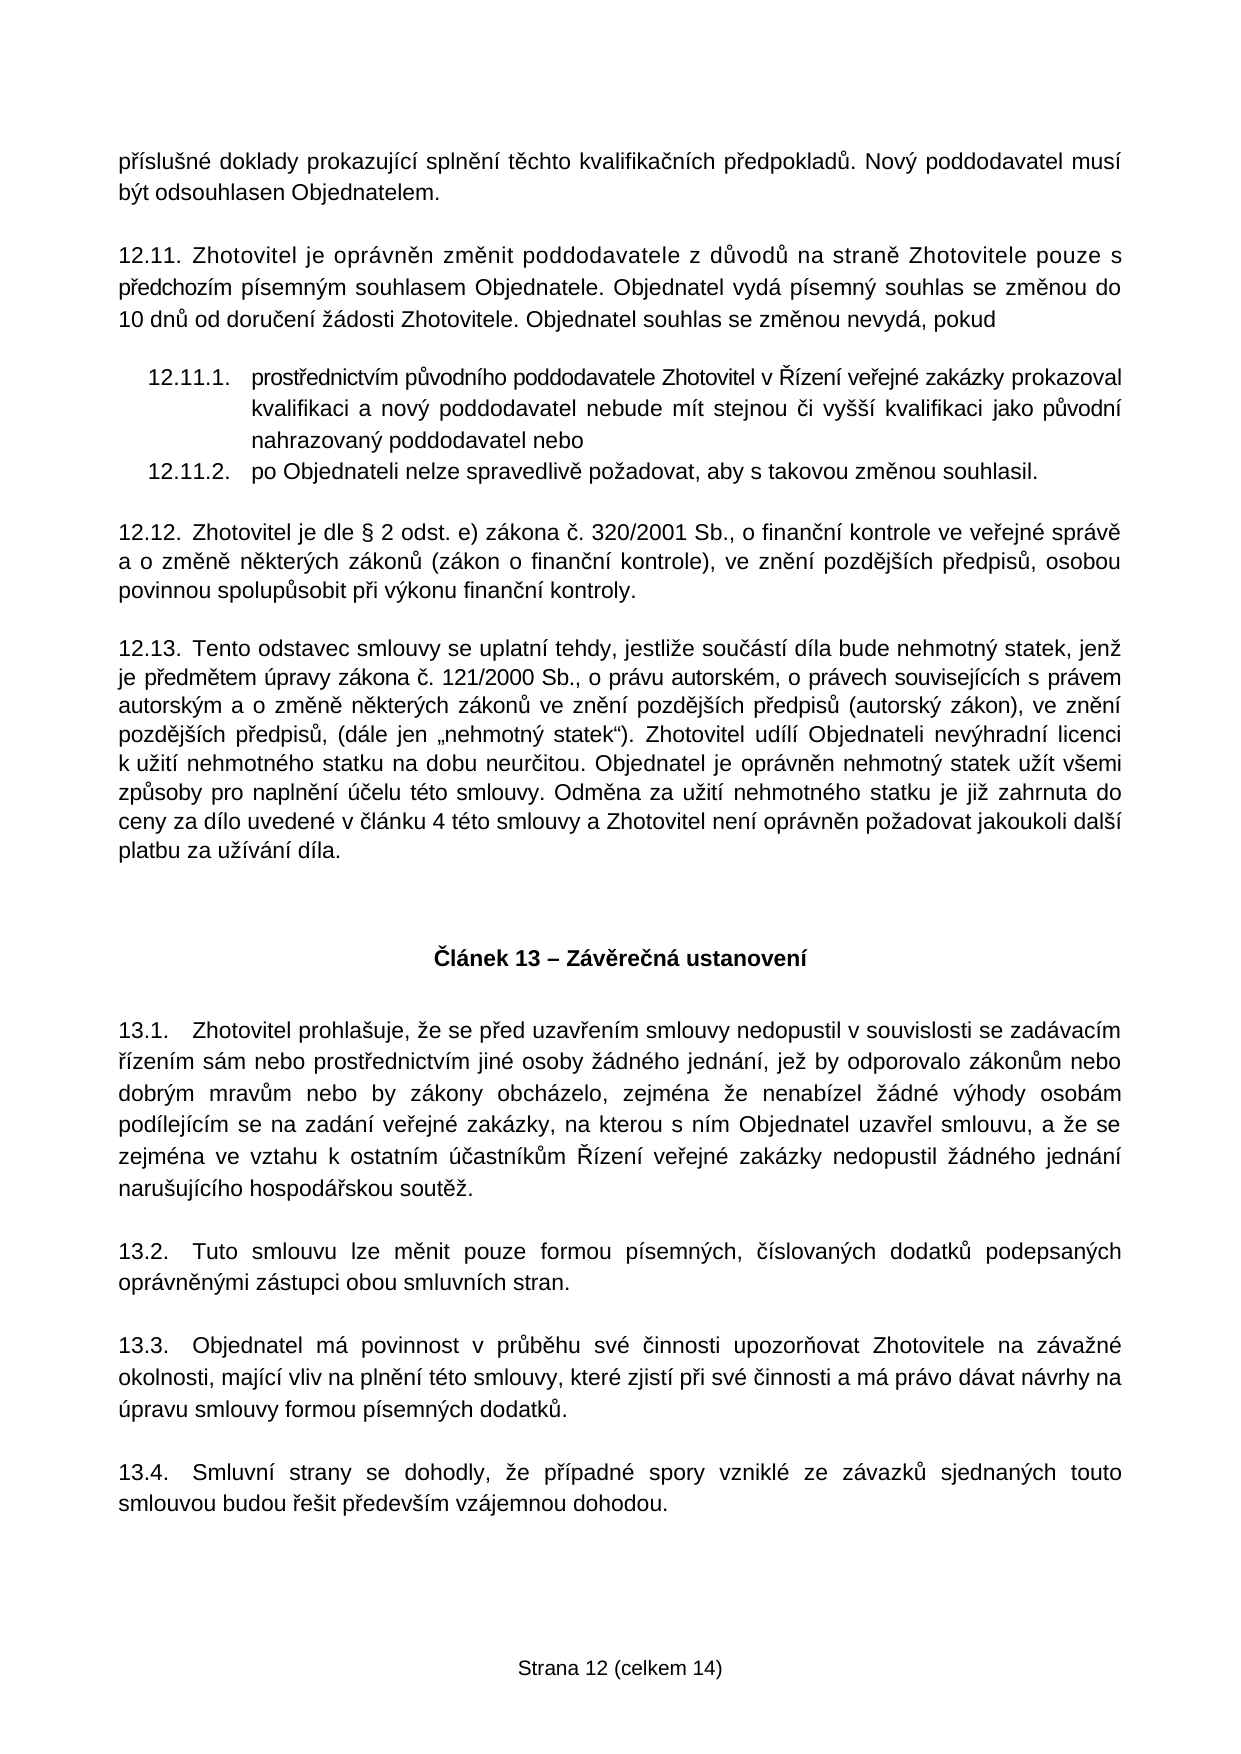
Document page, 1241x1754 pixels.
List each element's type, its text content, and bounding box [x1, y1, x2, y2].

text Tuto smlouvu lze měnit pouze formou písemných, číslovaných dodatků podepsaných oprávněnými zástupci obou smluvních stran. [118, 1238, 1122, 1296]
text 12.11.2. po Objednateli nelze spravedlivě požadovat, aby s takovou změnou souhlasil. [148, 458, 1122, 484]
text Objednatel má povinnost v průběhu své činnosti upozorňovat Zhotovitele na závažné okolnosti, mající vliv na plnění této smlouvy, které zjistí při své činnosti a má právo dávat návrhy na úpravu smlouvy formou písemných dodatků. [118, 1332, 1122, 1422]
list Tento odstavec smlouvy se uplatní tehdy, jestliže součástí díla bude nehmotný statek, jenž je předmětem úpravy zákona č. 121/2000 Sb., o právu autorském, o právech souvisejících s právem autorským a o změně některých zákonů ve znění pozdějších předpisů (autorský zákon), ve znění pozdějších předpisů, (dále jen „nehmotný statek“). Zhotovitel udílí Objednateli nevýhradní licenci k užití nehmotného statku na dobu neurčitou. Objednatel je oprávněn nehmotný statek užít všemi způsoby pro naplnění účelu této smlouvy. Odměna za užití nehmotného statku je již zahrnuta do ceny za dílo uvedené v článku 4 této smlouvy a Zhotovitel není oprávněn požadovat jakoukoli další platbu za užívání díla. [118, 634, 1122, 863]
list Zhotovitel je dle § 2 odst. e) zákona č. 320/2001 Sb., o finanční kontrole ve veřejné správě a o změně některých zákonů (zákon o finanční kontrole), ve znění pozdějších předpisů, osobou povinnou spolupůsobit při výkonu finanční kontroly. [118, 519, 1122, 603]
list Zhotovitel je oprávněn změnit poddodavatele z důvodů na straně Zhotovitele pouze s předchozím písemným souhlasem Objednatele. Objednatel vydá písemný souhlas se změnou do 10 dnů od doručení žádosti Zhotovitele. Objednatel souhlas se změnou nevydá, pokud [118, 242, 1122, 332]
text Smluvní strany se dohodly, že případné spory vzniklé ze závazků sjednaných touto smlouvou budou řešit především vzájemnou dohodou. [118, 1459, 1122, 1517]
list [118, 148, 1122, 206]
text Zhotovitel prohlašuje, že se před uzavřením smlouvy nedopustil v souvislosti se zadávacím řízením sám nebo prostřednictvím jiné osoby žádného jednání, jež by odporovalo zákonům nebo dobrým mravům nebo by zákony obcházelo, zejména že nenabízel žádné výhody osobám podílejícím se na zadání veřejné zakázky, na kterou s ním Objednatel uzavřel smlouvu, a že se zejména ve vztahu k ostatním účastníkům Řízení veřejné zakázky nedopustil žádného jednání narušujícího hospodářskou soutěž. [118, 1017, 1122, 1201]
text 12.11.1. prostřednictvím původního poddodavatele Zhotovitel v Řízení veřejné zakázky prokazoval kvalifikaci a nový poddodavatel nebude mít stejnou či vyšší kvalifikaci jako původní nahrazovaný poddodavatel nebo [148, 363, 1122, 453]
text Článek 13 – Závěrečná ustanovení [118, 945, 1122, 971]
